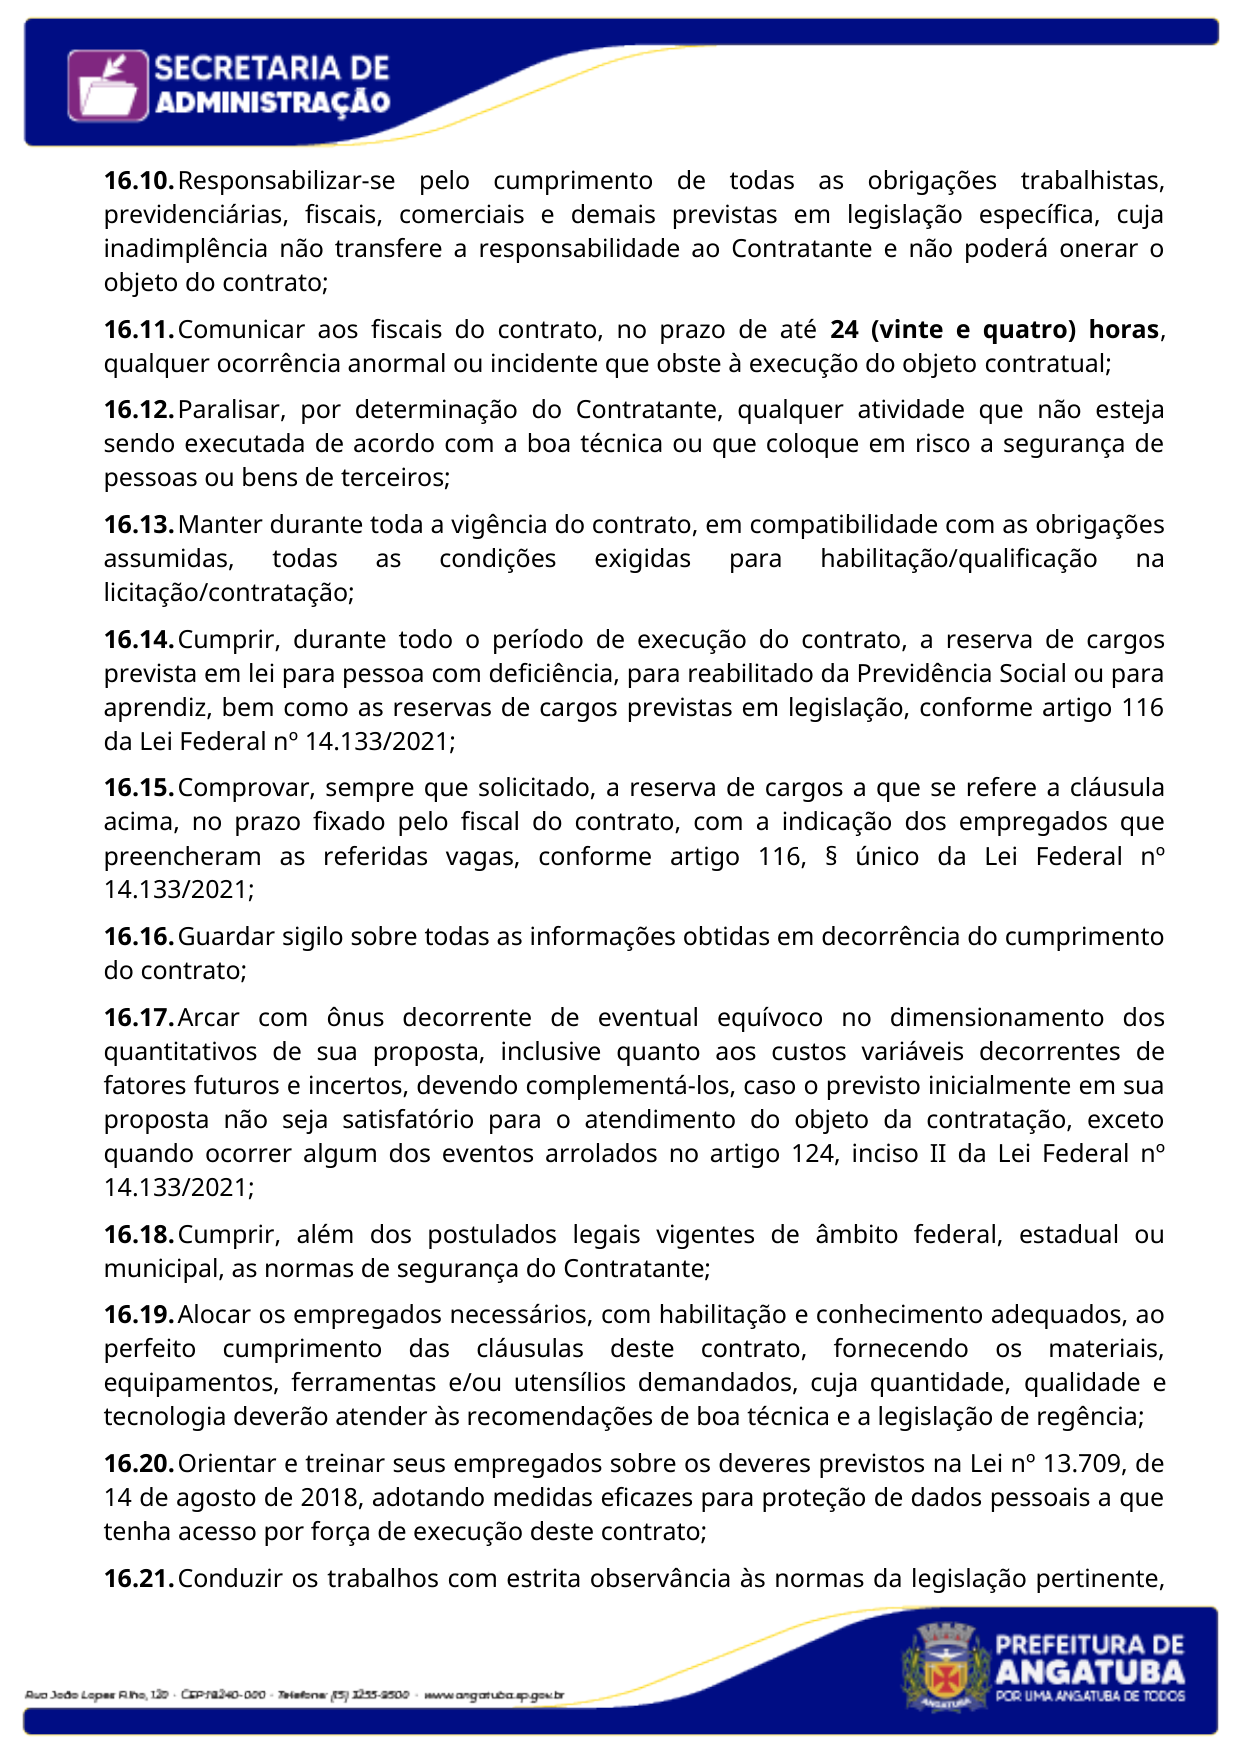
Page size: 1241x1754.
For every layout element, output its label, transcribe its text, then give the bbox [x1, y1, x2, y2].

list Cumprir, durante todo o período de execução do contrato, a reserva de cargos prevista em lei para pessoa com deficiência, para reabilitado da Previdência Social ou para aprendiz, bem como as reservas de cargos previstas em legislação, conforme artigo 116 da Lei Federal nº 14.133/2021; [103, 621, 1166, 757]
list Responsabilizar-se pelo cumprimento de todas as obrigações trabalhistas, previdenciárias, fiscais, comerciais e demais previstas em legislação específica, cuja inadimplência não transfere a responsabilidade ao Contratante e não poderá onerar o objeto do contrato; [103, 162, 1166, 299]
list Arcar com ônus decorrente de eventual equívoco no dimensionamento dos quantitativos de sua proposta, inclusive quanto aos custos variáveis decorrentes de fatores futuros e incertos, devendo complementá-los, caso o previsto inicialmente em sua proposta não seja satisfatório para o atendimento do objeto da contratação, exceto quando ocorrer algum dos eventos arrolados no artigo 124, inciso II da Lei Federal nº 14.133/2021; [103, 999, 1166, 1204]
list Manter durante toda a vigência do contrato, em compatibilidade com as obrigações assumidas, todas as condições exigidas para habilitação/qualificação na licitação/contratação; [103, 507, 1166, 609]
picture [0, 0, 1241, 1754]
list Cumprir, além dos postulados legais vigentes de âmbito federal, estadual ou municipal, as normas de segurança do Contratante; [103, 1216, 1166, 1284]
list Comprovar, sempre que solicitado, a reserva de cargos a que se refere a cláusula acima, no prazo fixado pelo fiscal do contrato, com a indicação dos empregados que preencheram as referidas vagas, conforme artigo 116, § único da Lei Federal nº 14.133/2021; [103, 770, 1166, 906]
list Comunicar aos fiscais do contrato, no prazo de até 24 (vinte e quatro) horas, qualquer ocorrência anormal ou incidente que obste à execução do objeto contratual; [103, 311, 1166, 379]
list Paralisar, por determinação do Contratante, qualquer atividade que não esteja sendo executada de acordo com a boa técnica ou que coloque em risco a segurança de pessoas ou bens de terceiros; [103, 392, 1166, 494]
list Alocar os empregados necessários, com habilitação e conhecimento adequados, ao perfeito cumprimento das cláusulas deste contrato, fornecendo os materiais, equipamentos, ferramentas e/ou utensílios demandados, cuja quantidade, qualidade e tecnologia deverão atender às recomendações de boa técnica e a legislação de regência; [103, 1297, 1166, 1433]
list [103, 1560, 1166, 1594]
list Guardar sigilo sobre todas as informações obtidas em decorrência do cumprimento do contrato; [103, 919, 1166, 987]
list Orientar e treinar seus empregados sobre os deveres previstos na Lei nº 13.709, de 14 de agosto de 2018, adotando medidas eficazes para proteção de dados pessoais a que tenha acesso por força de execução deste contrato; [103, 1446, 1166, 1548]
